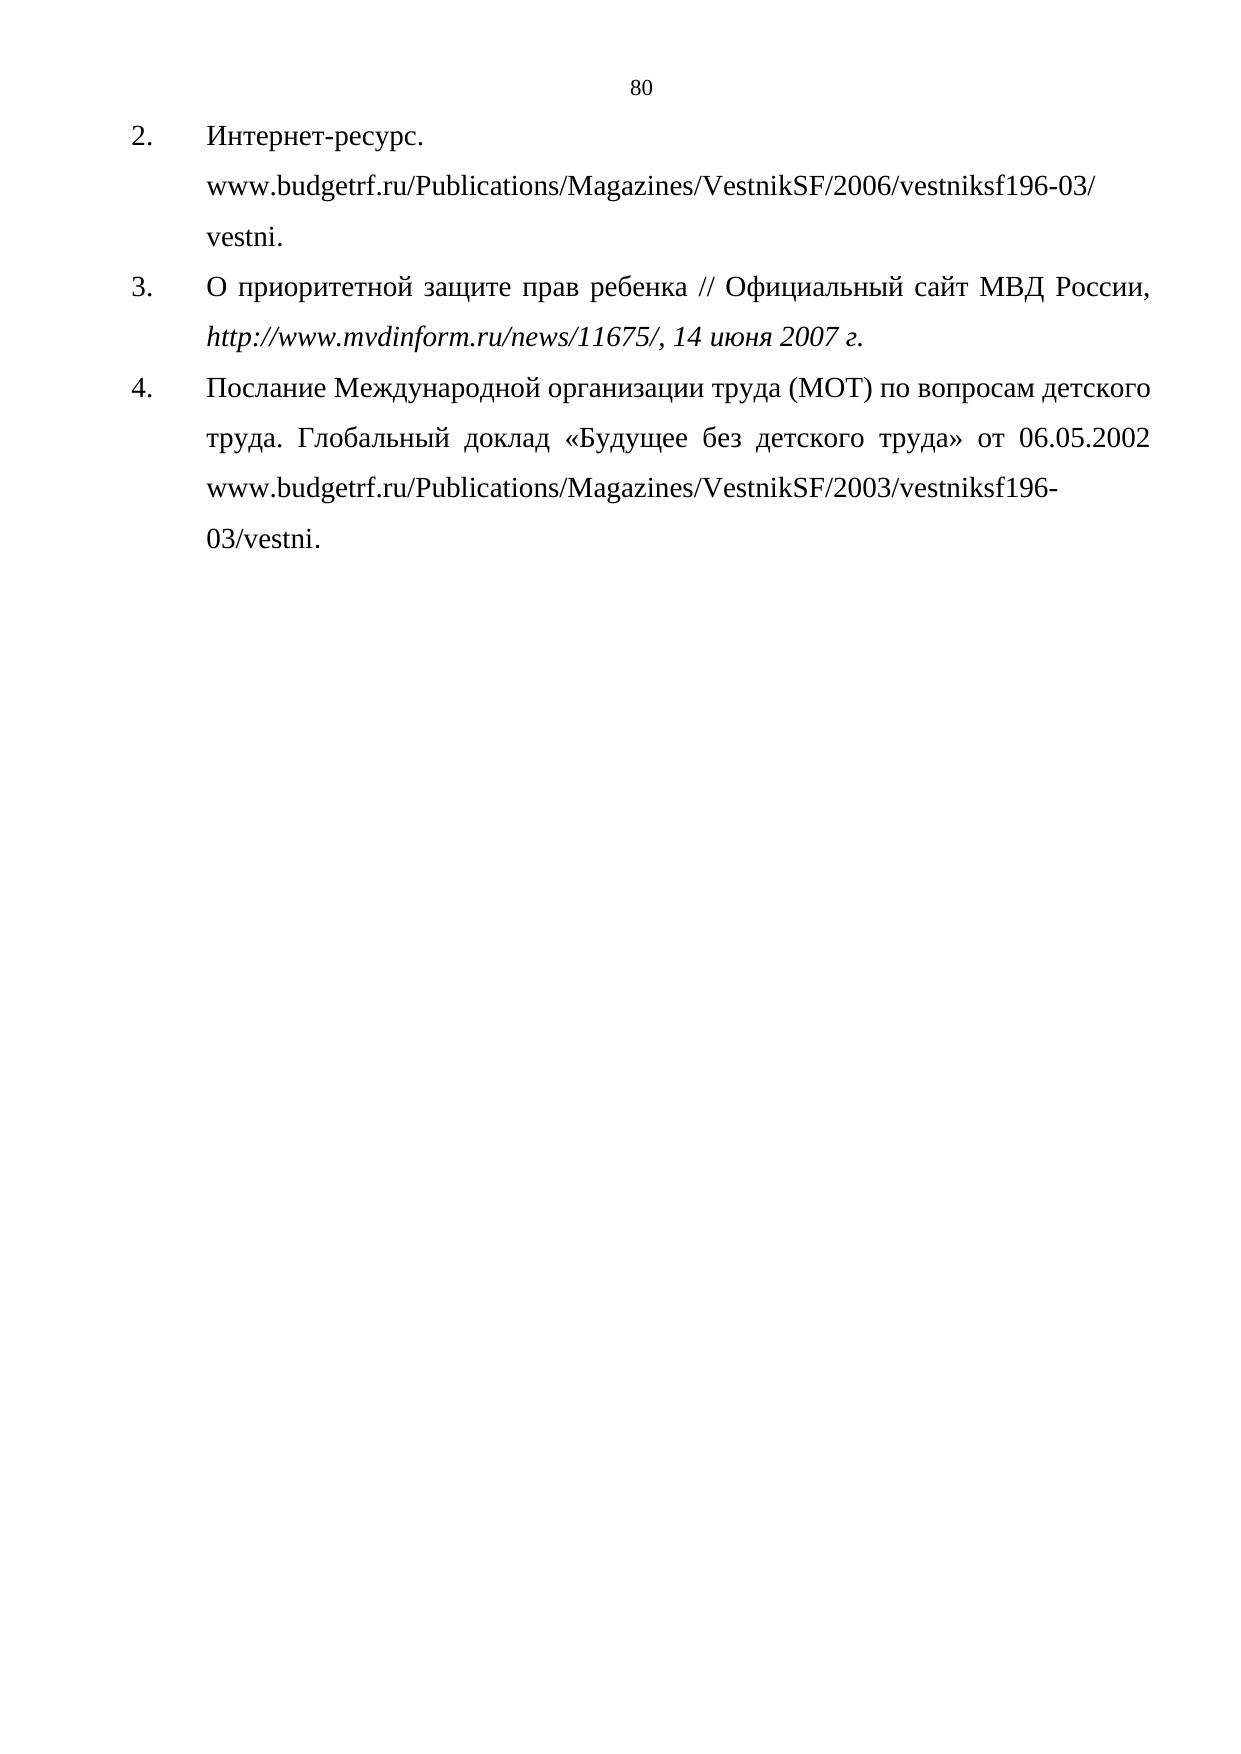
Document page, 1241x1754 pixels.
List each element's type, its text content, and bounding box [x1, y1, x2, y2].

list Послание Международной организации труда (МОТ) по вопросам детского труда. Глобальный доклад «Будущее без детского труда» от 06.05.2002 www.budgetrf.ru/Publications/Magazines/VestnikSF/2003/vestniksf196- 03/vestni. [131, 370, 1152, 554]
list О приоритетной защите прав ребенка // Официальный сайт МВД России, http://www.mvdinform.ru/news/11675/, 14 июня 2007 г. [131, 269, 1152, 353]
list Интернет-ресурс. www.budgetrf.ru/Publications/Magazines/VestnikSF/2006/vestniksf196-03/vestni. [131, 118, 1152, 252]
